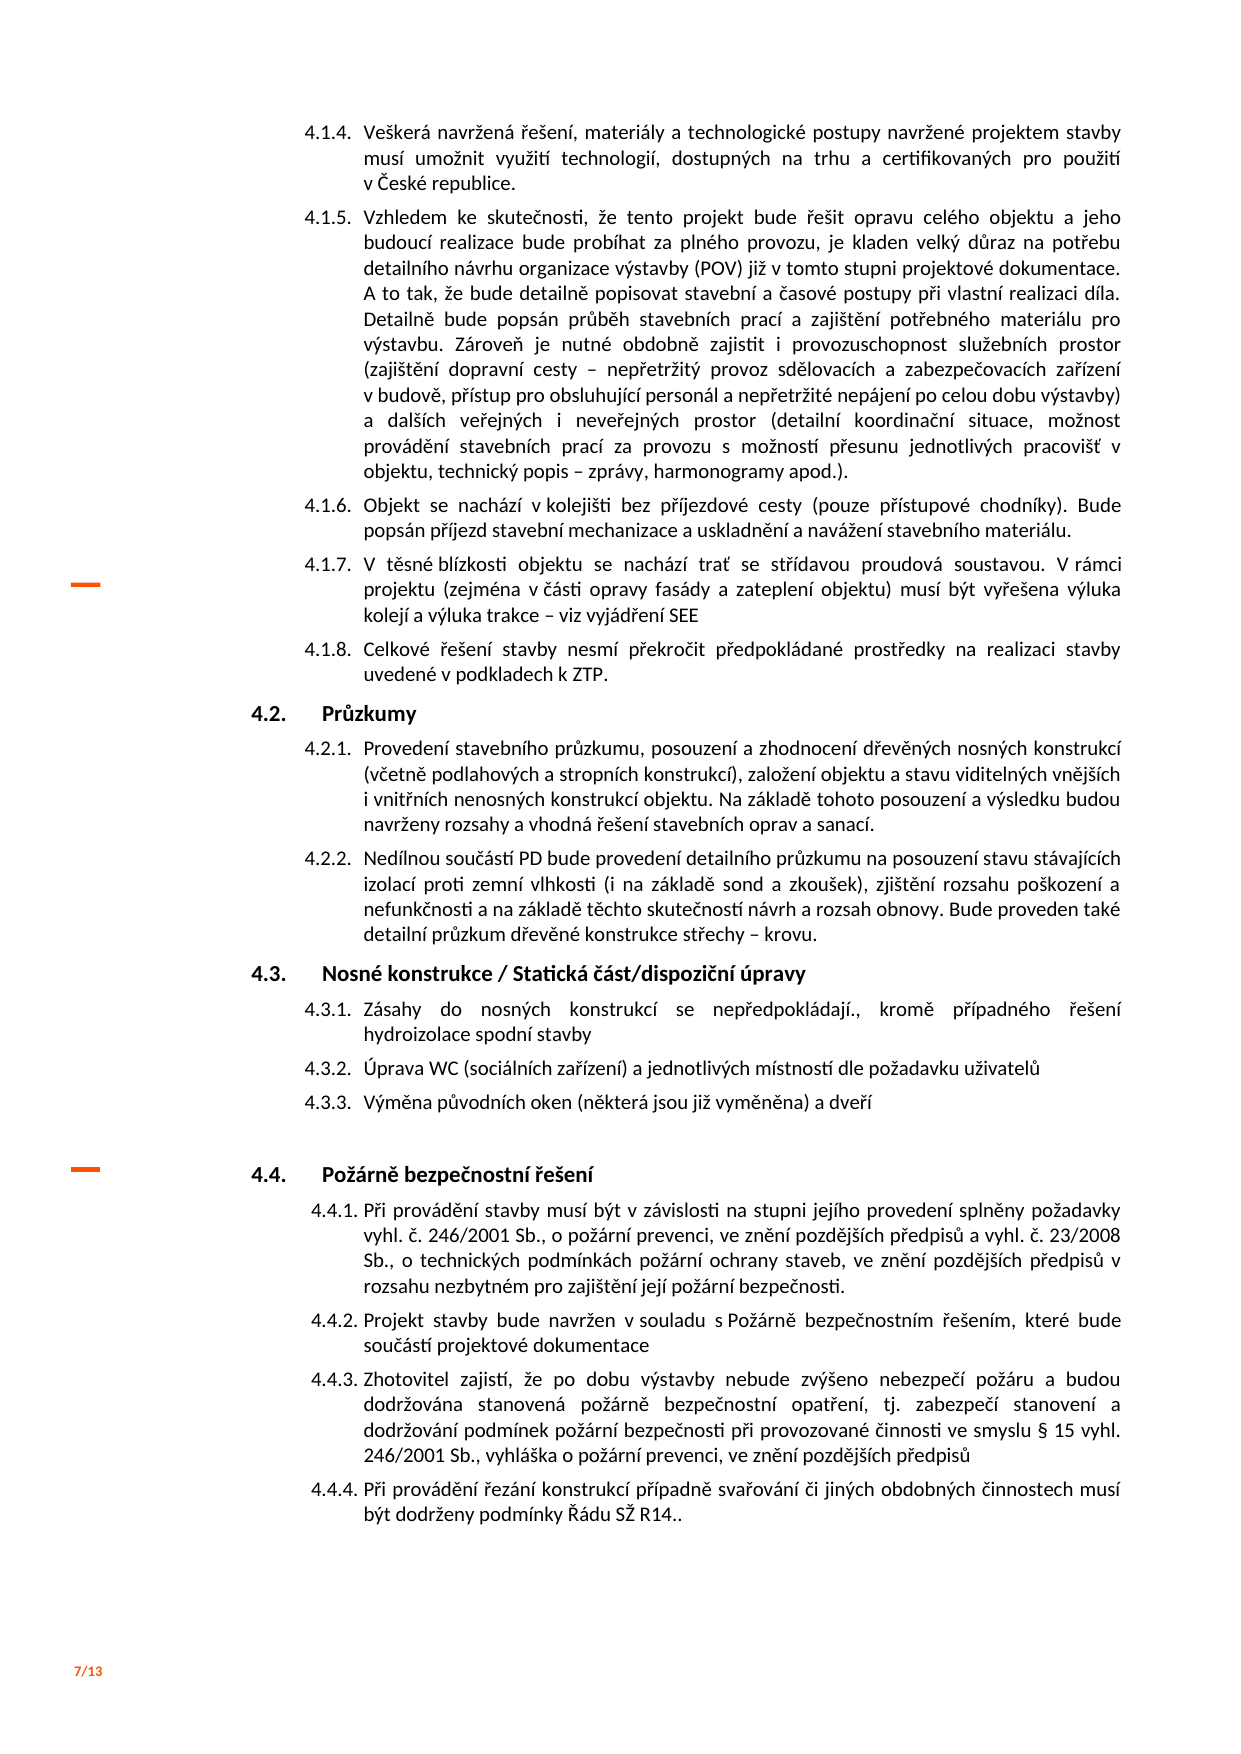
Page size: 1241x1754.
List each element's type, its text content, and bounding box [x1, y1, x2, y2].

text Provedení stavebního průzkumu, posouzení a zhodnocení dřevěných nosných konstrukcí (včetně podlahových a stropních konstrukcí), založení objektu a stavu viditelných vnějších i vnitřních nenosných konstrukcí objektu. Na základě tohoto posouzení a výsledku budou navrženy rozsahy a vhodná řešení stavebních oprav a sanací. [304, 735, 1122, 837]
text Požárně bezpečnostní řešení [251, 1161, 1122, 1188]
text Úprava WC (sociálních zařízení) a jednotlivých místností dle požadavku uživatelů [304, 1055, 1122, 1081]
text Výměna původních oken (některá jsou již vyměněna) a dveří [304, 1089, 1122, 1114]
text Nedílnou součástí PD bude provedení detailního průzkumu na posouzení stavu stávajících izolací proti zemní vlhkosti (i na základě sond a zkoušek), zjištění rozsahu poškození a nefunkčnosti a na základě těchto skutečností návrh a rozsah obnovy. Bude proveden také detailní průzkum dřevěné konstrukce střechy – krovu. [304, 845, 1122, 947]
text Projekt stavby bude navržen v souladu s Požárně bezpečnostním řešením, které bude součástí projektové dokumentace [311, 1307, 1122, 1358]
text Zhotovitel zajistí, že po dobu výstavby nebude zvýšeno nebezpečí požáru a budou dodržována stanovená požárně bezpečnostní opatření, tj. zabezpečí stanovení a dodržování podmínek požární bezpečnosti při provozované činnosti ve smyslu § 15 vyhl. 246/2001 Sb., vyhláška o požární prevenci, ve znění pozdějších předpisů [311, 1366, 1122, 1468]
text Při provádění stavby musí být v závislosti na stupni jejího provedení splněny požadavky vyhl. č. 246/2001 Sb., o požární prevenci, ve znění pozdějších předpisů a vyhl. č. 23/2008 Sb., o technických podmínkách požární ochrany staveb, ve znění pozdějších předpisů v rozsahu nezbytném pro zajištění její požární bezpečnosti. [311, 1197, 1122, 1298]
text Veškerá navržená řešení, materiály a technologické postupy navržené projektem stavby musí umožnit využití technologií, dostupných na trhu a certifikovaných pro použití v České republice. [304, 119, 1122, 196]
text Nosné konstrukce / Statická část/dispoziční úpravy [251, 959, 1122, 988]
text Vzhledem ke skutečnosti, že tento projekt bude řešit opravu celého objektu a jeho budoucí realizace bude probíhat za plného provozu, je kladen velký důraz na potřebu detailního návrhu organizace výstavby (POV) již v tomto stupni projektové dokumentace. A to tak, že bude detailně popisovat stavební a časové postupy při vlastní realizaci díla. Detailně bude popsán průběh stavebních prací a zajištění potřebného materiálu pro výstavbu. Zároveň je nutné obdobně zajistit i provozuschopnost služebních prostor (zajištění dopravní cesty – nepřetržitý provoz sdělovacích a zabezpečovacích zařízení v budově, přístup pro obsluhující personál a nepřetržité nepájení po celou dobu výstavby) a dalších veřejných i neveřejných prostor (detailní koordinační situace, možnost provádění stavebních prací za provozu s možností přesunu jednotlivých pracovišť v objektu, technický popis – zprávy, harmonogramy apod.). [304, 204, 1122, 484]
text Zásahy do nosných konstrukcí se nepředpokládají., kromě případného řešení hydroizolace spodní stavby [304, 996, 1122, 1047]
text Průzkumy [251, 699, 1122, 727]
text Celkové řešení stavby nesmí překročit předpokládané prostředky na realizaci stavby uvedené v podkladech k ZTP. [304, 636, 1122, 687]
text V těsné blízkosti objektu se nachází trať se střídavou proudová soustavou. V rámci projektu (zejména v části opravy fasády a zateplení objektu) musí být vyřešena výluka kolejí a výluka trakce – viz vyjádření SEE [304, 551, 1122, 627]
text Objekt se nachází v kolejišti bez příjezdové cesty (pouze přístupové chodníky). Bude popsán příjezd stavební mechanizace a uskladnění a navážení stavebního materiálu. [304, 492, 1122, 543]
text Při provádění řezání konstrukcí případně svařování či jiných obdobných činnostech musí být dodrženy podmínky Řádu SŽ R14.. [311, 1476, 1122, 1527]
